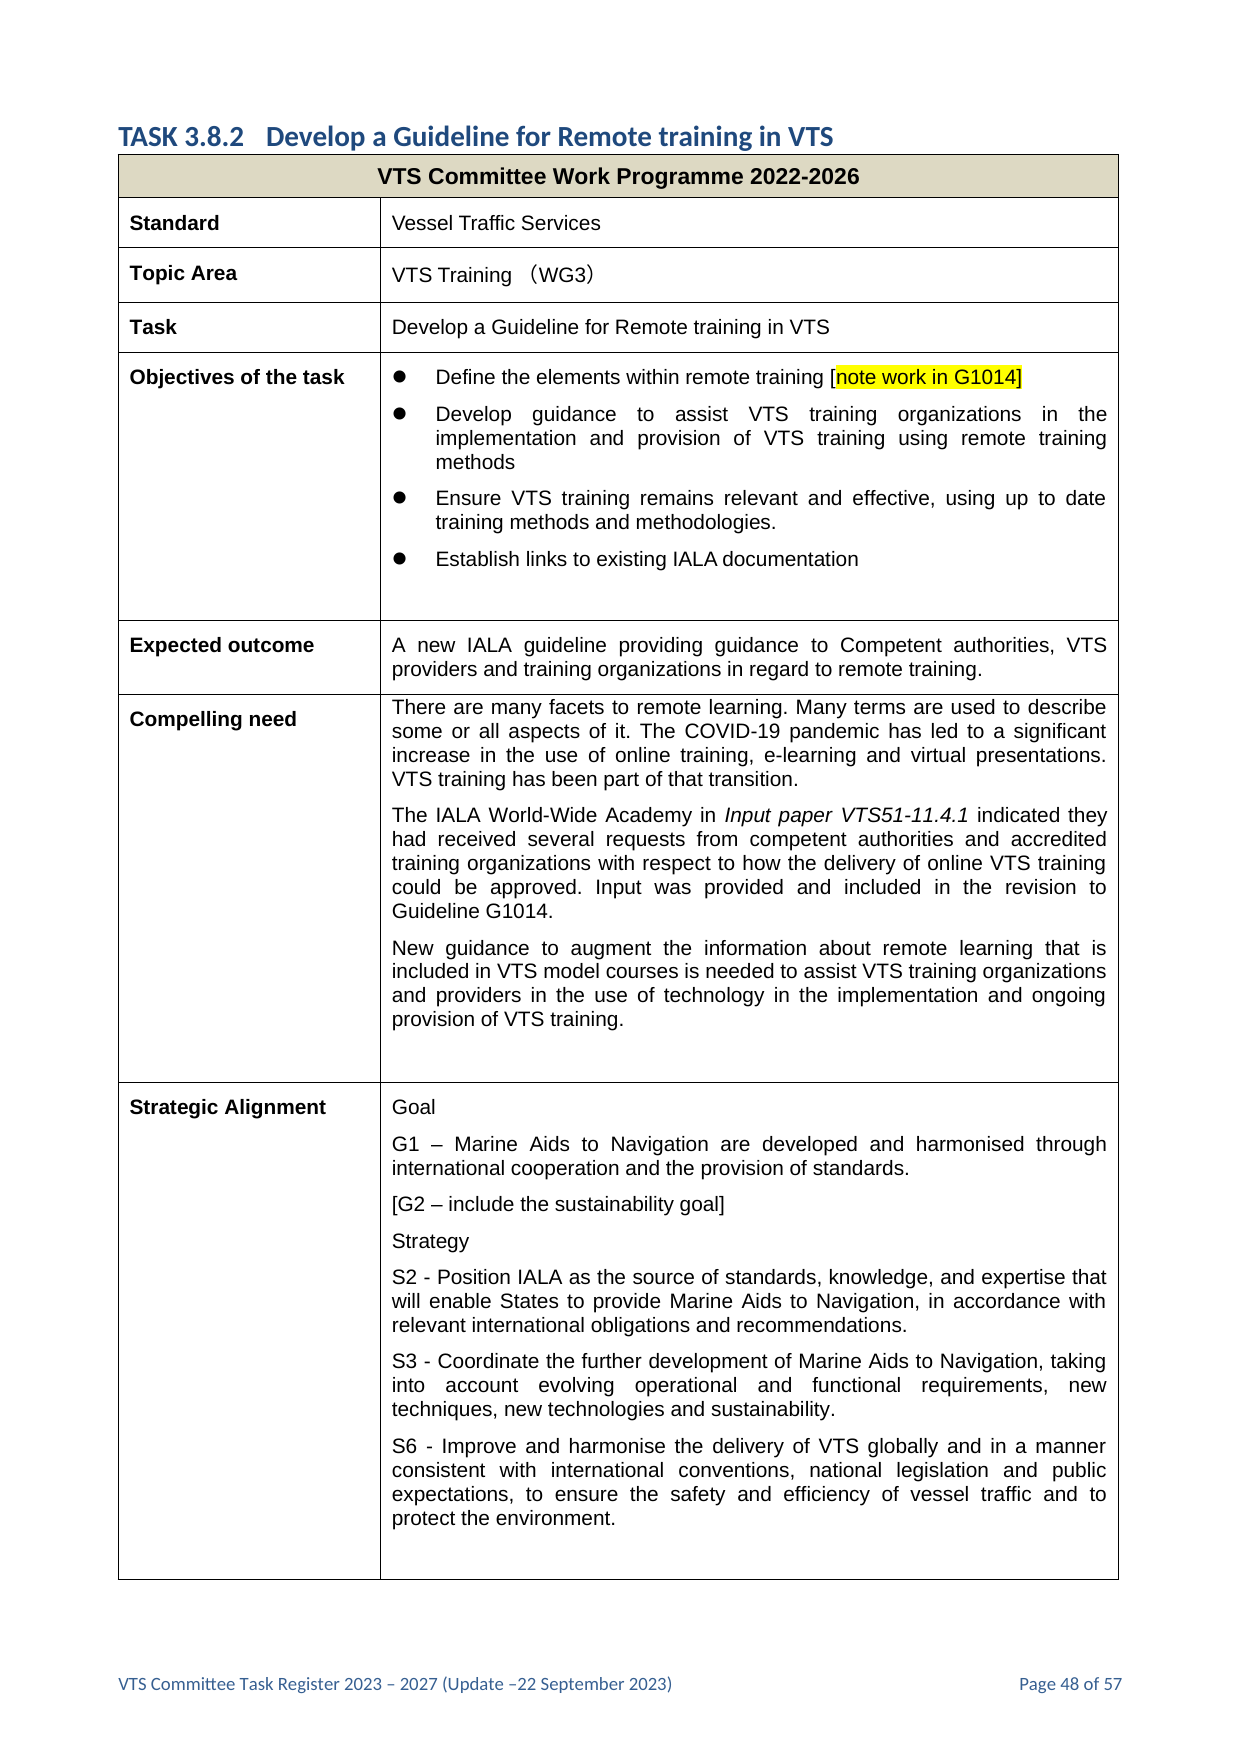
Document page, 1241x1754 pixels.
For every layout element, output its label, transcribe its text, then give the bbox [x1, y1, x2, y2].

table_cell Compelling need [119, 695, 380, 1082]
table_cell Objectives of the task [119, 353, 380, 620]
table_cell VTS Training （WG3） [381, 248, 1118, 302]
table_cell Topic Area [119, 248, 380, 302]
table_cell A new IALA guideline providing guidance to Competent authorities, VTS providers and training organizations in regard to remote training. [381, 621, 1118, 694]
table_cell Expected outcome [119, 621, 380, 694]
table_header VTS Committee Work Programme 2022-2026 [119, 155, 1118, 197]
table_cell Goal G1 – Marine Aids to Navigation are developed and harmonised through international cooperation and the provision of standards. [G2 – include the sustainability goal] Strategy S2 - Position IALA as the source of standards, knowledge, and expertise that will enable States to provide Marine Aids to Navigation, in accordance with relevant international obligations and recommendations. S3 - Coordinate the further development of Marine Aids to Navigation, taking into account evolving operational and functional requirements, new techniques, new technologies and sustainability. S6 - Improve and harmonise the delivery of VTS globally and in a manner consistent with international conventions, national legislation and public expectations, to ensure the safety and efficiency of vessel traffic and to protect the environment. [381, 1083, 1118, 1578]
table_cell Standard [119, 198, 380, 247]
table_cell Vessel Traffic Services [381, 198, 1118, 247]
table_cell Strategic Alignment [119, 1083, 380, 1578]
table_cell Develop a Guideline for Remote training in VTS [381, 303, 1118, 352]
table_cell Task [119, 303, 380, 352]
table_cell Define the elements within remote training [note work in G1014] Develop guidance to assist VTS training organizations in the implementation and provision of VTS training using remote training methods Ensure VTS training remains relevant and effective, using up to date training methods and methodologies. Establish links to existing IALA documentation [381, 353, 1118, 620]
subtitle TASK 3.8.2 Develop a Guideline for Remote training in VTS [118, 118, 1122, 154]
table_cell There are many facets to remote learning. Many terms are used to describe some or all aspects of it. The COVID-19 pandemic has led to a significant increase in the use of online training, e-learning and virtual presentations. VTS training has been part of that transition. The IALA World-Wide Academy in Input paper VTS51-11.4.1 indicated they had received several requests from competent authorities and accredited training organizations with respect to how the delivery of online VTS training could be approved. Input was provided and included in the revision to Guideline G1014. New guidance to augment the information about remote learning that is included in VTS model courses is needed to assist VTS training organizations and providers in the use of technology in the implementation and ongoing provision of VTS training. [381, 695, 1118, 1082]
